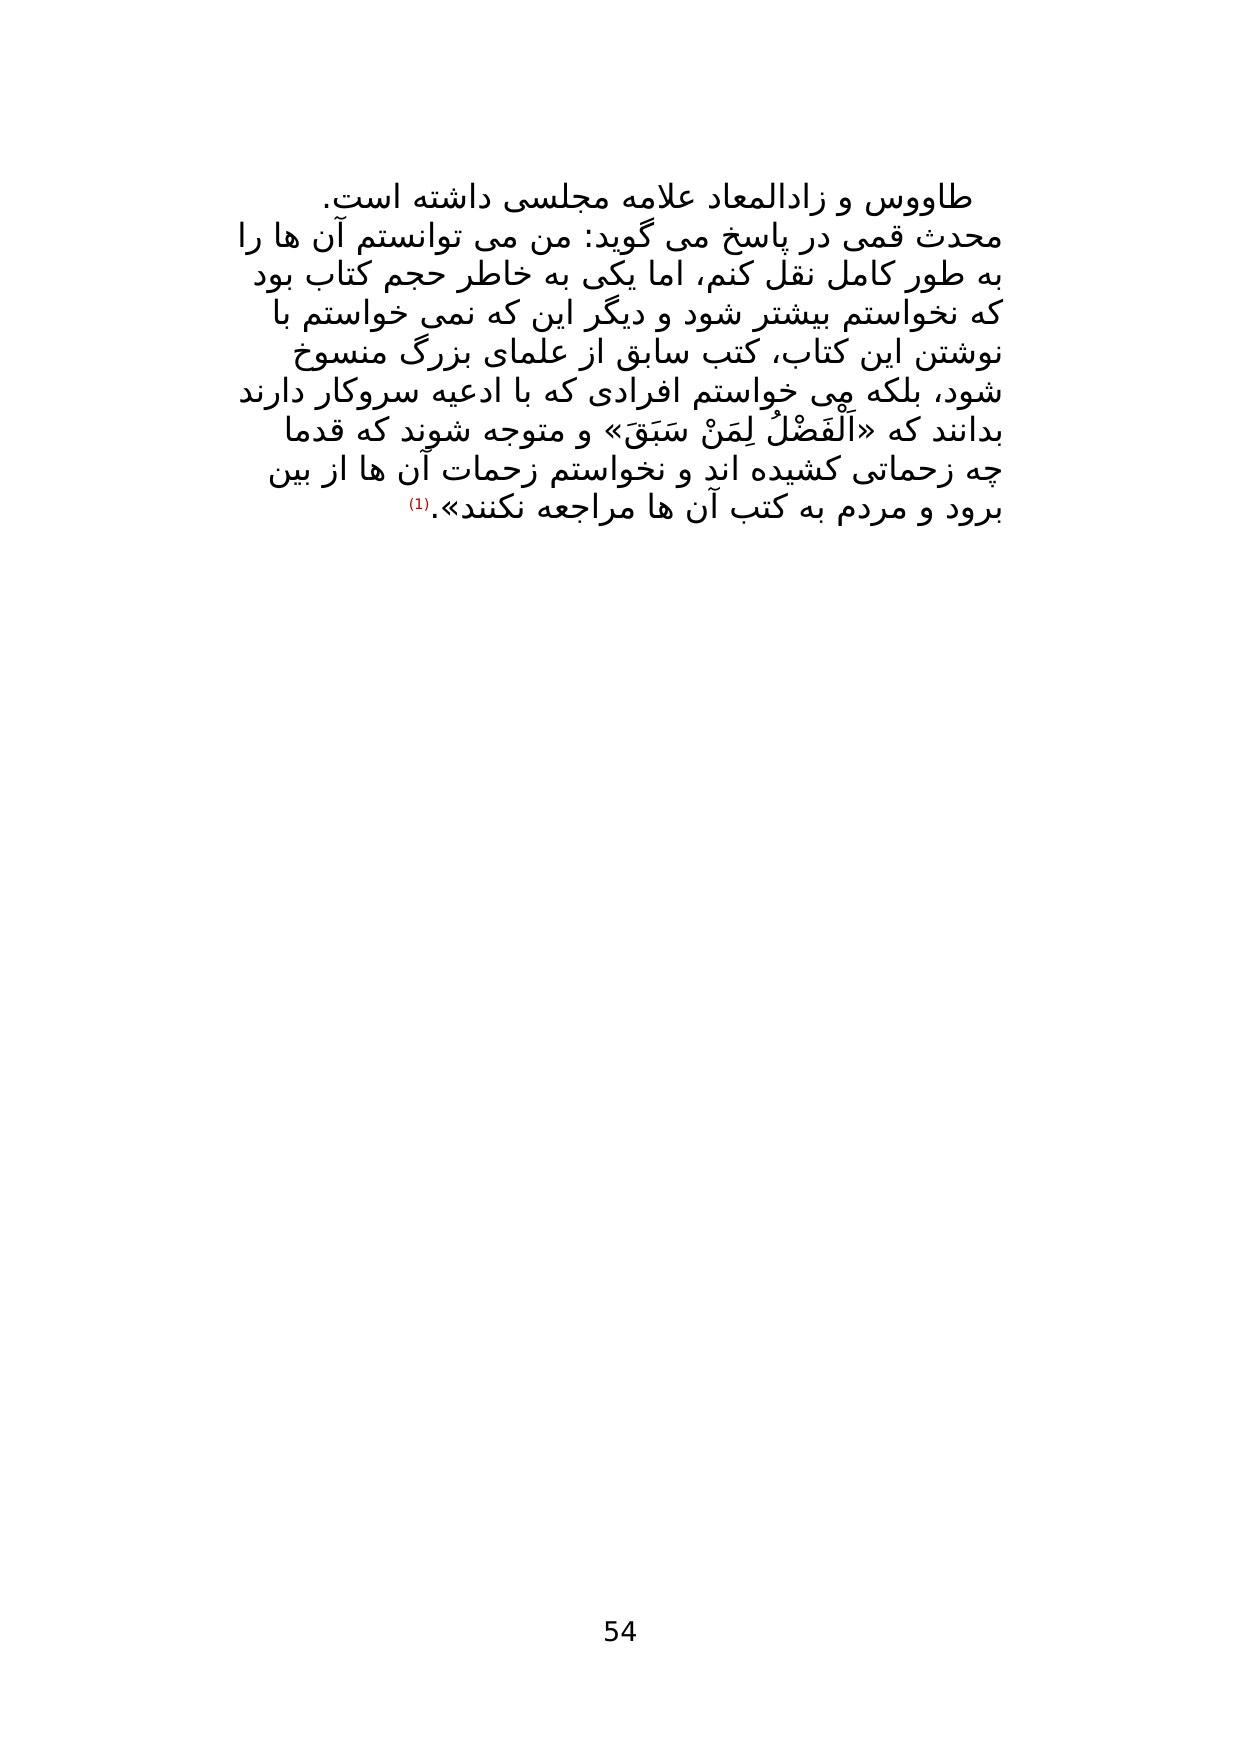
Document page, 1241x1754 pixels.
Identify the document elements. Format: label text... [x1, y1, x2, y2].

text طاووس و زادالمعاد علامه مجلسی داشته است. محدث قمی در پاسخ می گوید: من می توانستم آن ها را به طور کامل نقل کنم، اما یکی به خاطر حجم کتاب بود که نخواستم بیشتر شود و دیگر این که نمی خواستم با نوشتن این کتاب، کتب سابق از علمای بزرگ منسوخ شود، بلکه می خواستم افرادی که با ادعیه سروکار دارند بدانند که «اَلْفَضْلُ لِمَنْ سَبَقَ» و متوجه شوند که قدما چه زحماتی کشیده اند و نخواستم زحمات آن ها از بین برود و مردم به کتب آن ها مراجعه نکنند».(1) [236, 177, 1004, 527]
